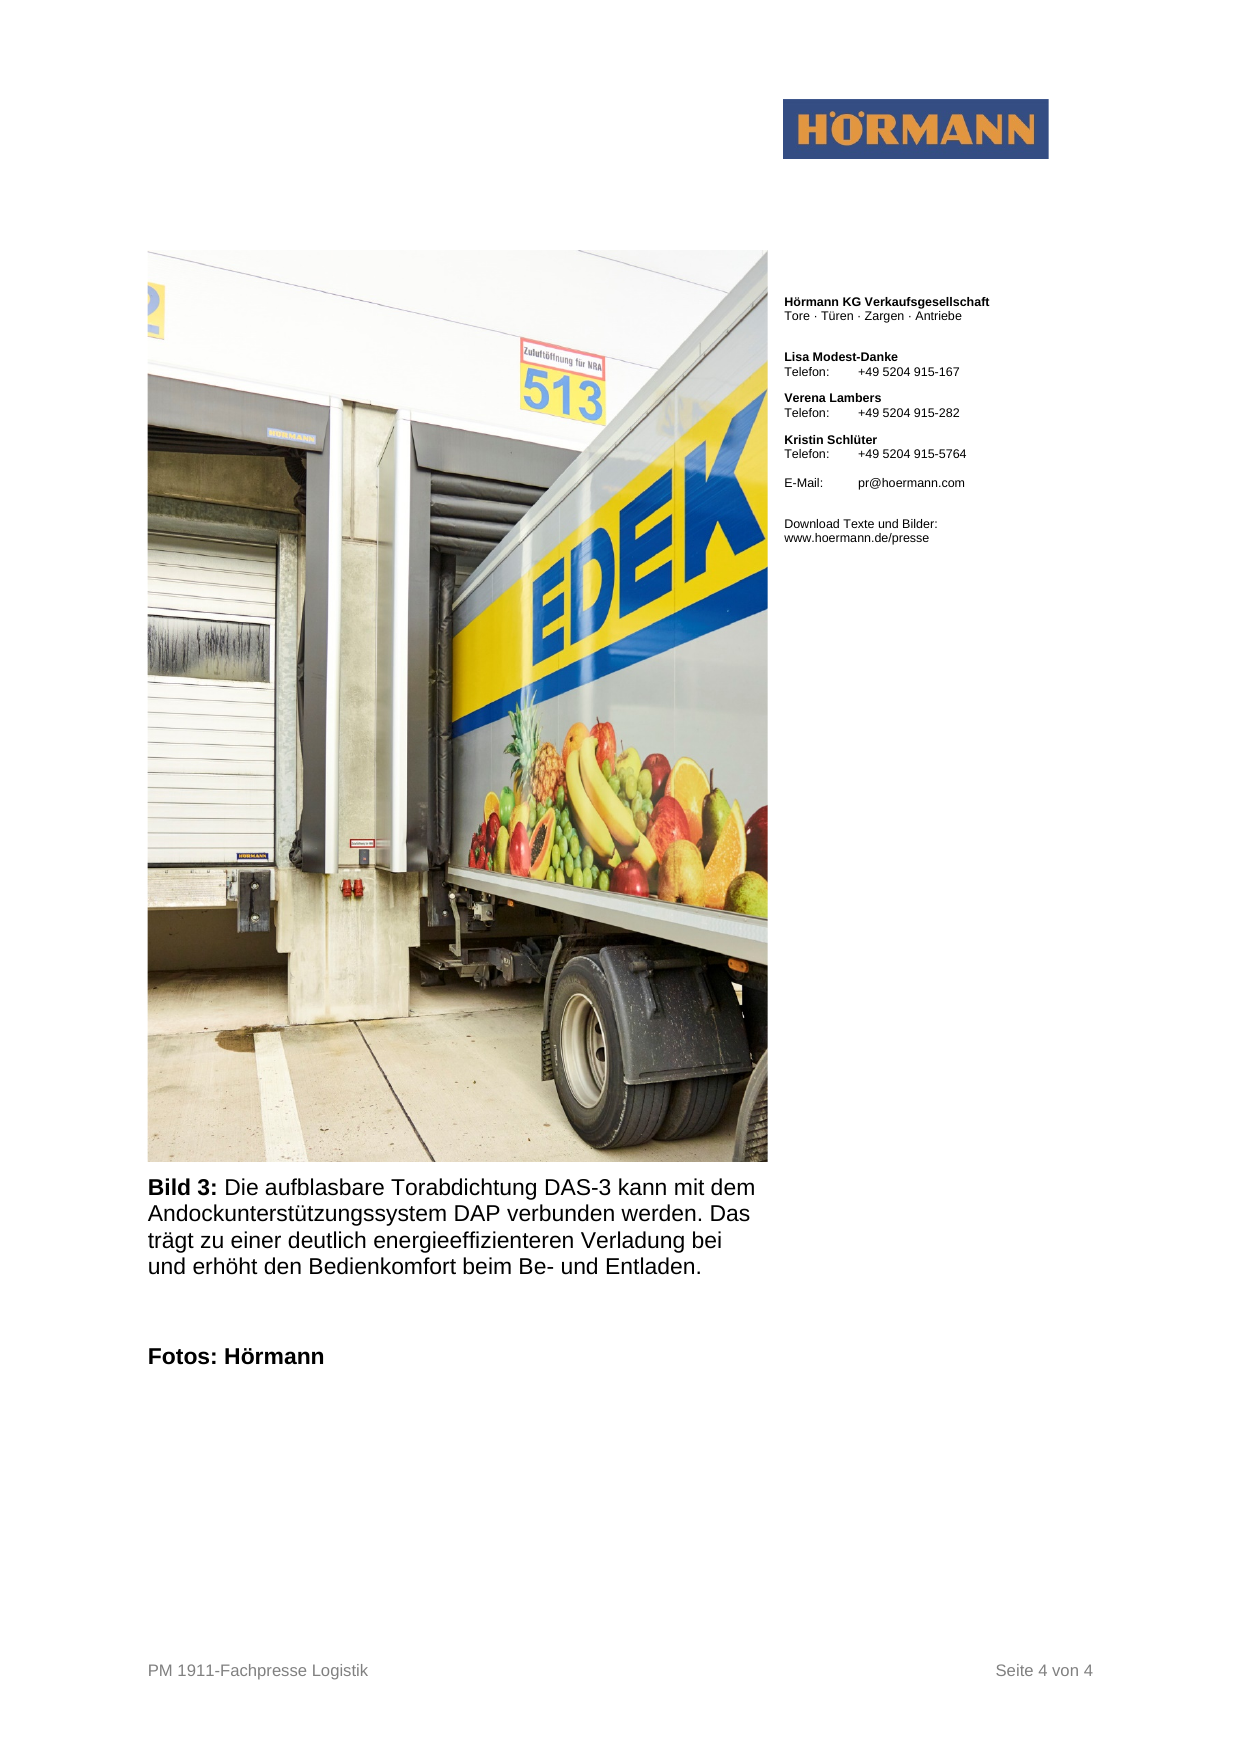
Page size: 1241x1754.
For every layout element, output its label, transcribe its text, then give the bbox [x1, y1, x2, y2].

picture [783, 99, 1049, 159]
picture [147, 250, 768, 1162]
text Bild 3: Die aufblasbare Torabdichtung DAS-3 kann mit dem Andockunterstützungssystem DAP verbunden werden. Das trägt zu einer deutlich energieeffizienteren Verladung bei und erhöht den Bedienkomfort beim Be- und Entladen. [148, 1174, 766, 1279]
text Fotos: Hörmann [148, 1343, 1171, 1369]
